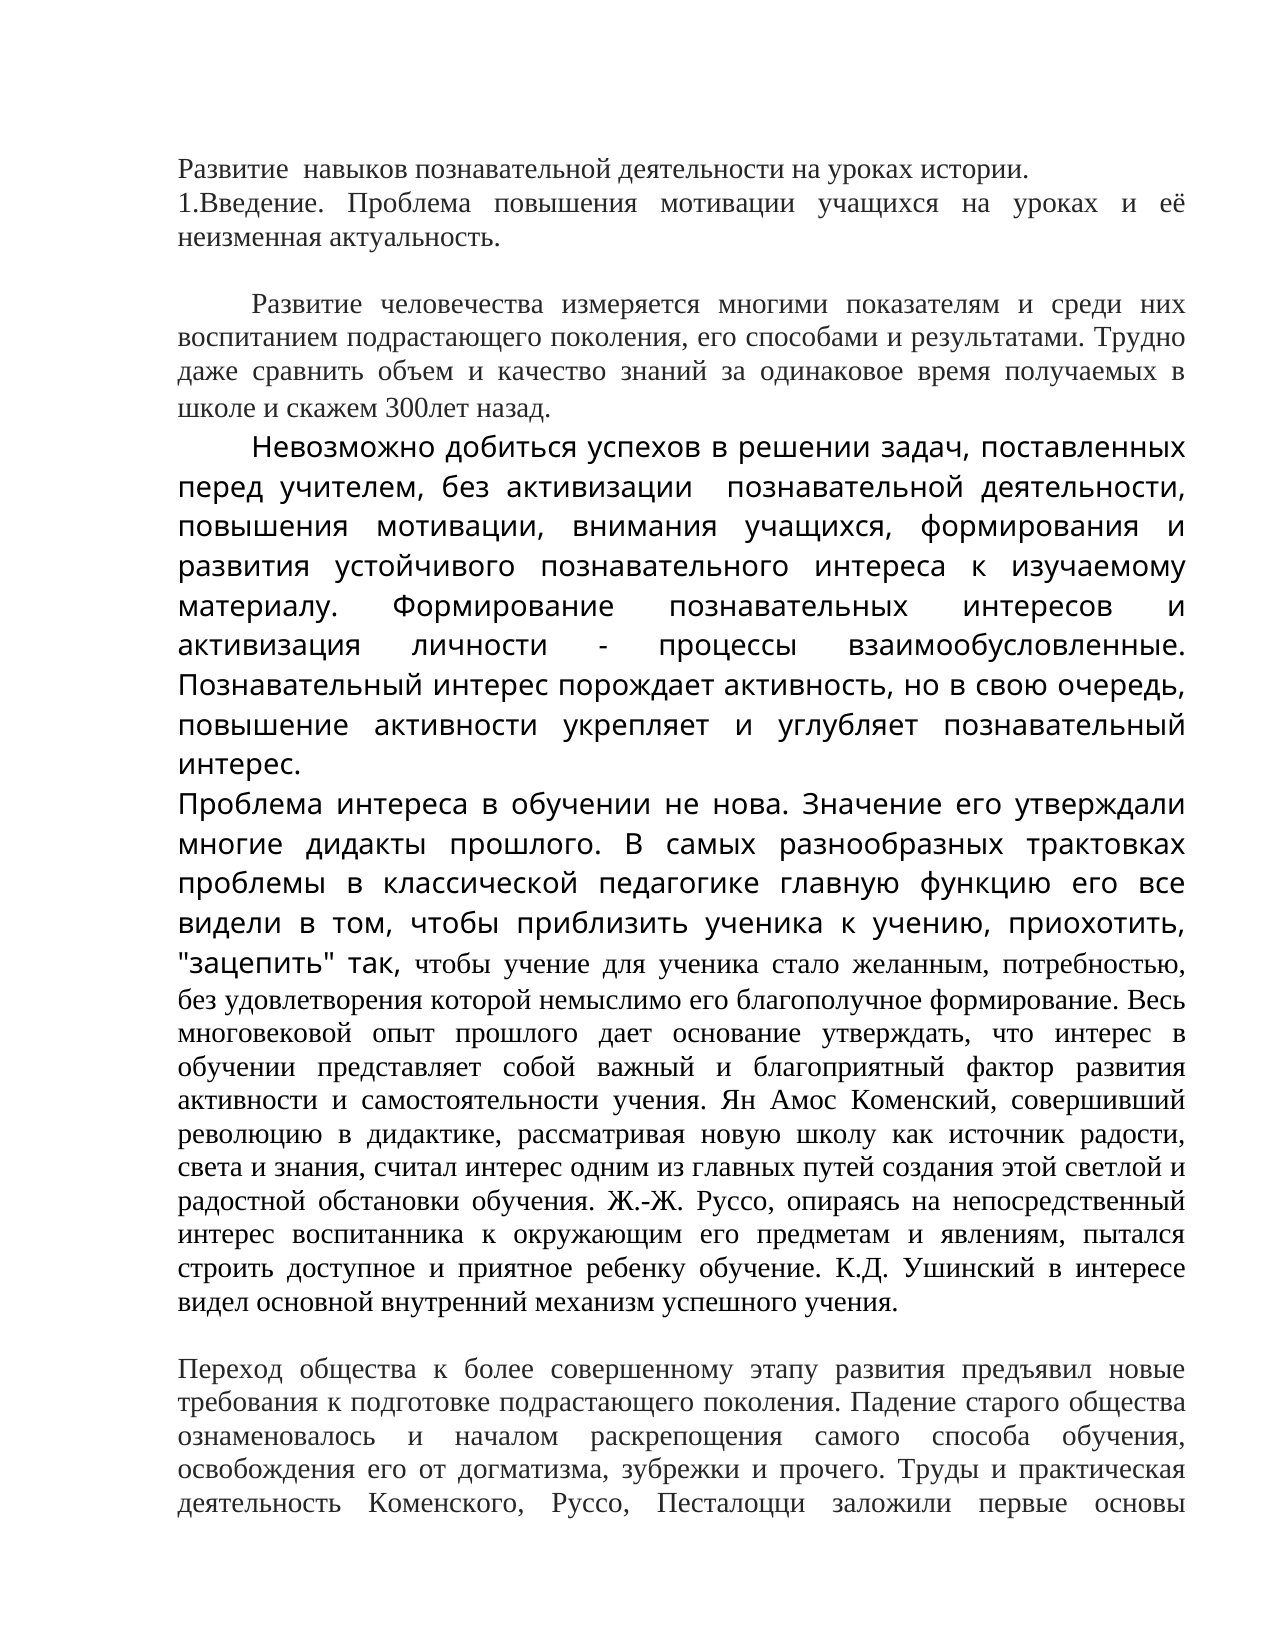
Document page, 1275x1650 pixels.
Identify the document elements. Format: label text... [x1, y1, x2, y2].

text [177, 1351, 1186, 1518]
text Проблема интереса в обучении не нова. Значение его утверждали многие дидакты прошлого. В самых разнообразных трактовках проблемы в классической педагогике главную функцию его все видели в том, чтобы приблизить ученика к учению, приохотить, "зацепить" так, чтобы учение для ученика стало желанным, потребностью, без удовлетворения которой немыслимо его благополучное формирование. Весь многовековой опыт прошлого дает основание утверждать, что интерес в обучении представляет собой важный и благоприятный фактор развития активности и самостоятельности учения. Ян Амос Коменский, совершивший революцию в дидактике, рассматривая новую школу как источник радости, света и знания, считал интерес одним из главных путей создания этой светлой и радостной обстановки обучения. Ж.-Ж. Руссо, опираясь на непосредственный интерес воспитанника к окружающим его предметам и явлениям, пытался строить доступное и приятное ребенку обучение. К.Д. Ушинский в интересе видел основной внутренний механизм успешного учения. [177, 783, 1186, 1317]
text Невозможно добиться успехов в решении задач, поставленных перед учителем, без активизации познавательной деятельности, повышения мотивации, внимания учащихся, формирования и развития устойчивого познавательного интереса к изучаемому материалу. Формирование познавательных интересов и активизация личности - процессы взаимообусловленные. Познавательный интерес порождает активность, но в свою очередь, повышение активности укрепляет и углубляет познавательный интерес. [177, 426, 1186, 783]
text Развитие человечества измеряется многими показателям и среди них воспитанием подрастающего поколения, его способами и результатами. Трудно даже сравнить объем и качество знаний за одинаковое время получаемых в школе и скажем 300лет назад. [177, 286, 1186, 426]
text 1.Введение. Проблема повышения мотивации учащихся на уроках и её неизменная актуальность. [177, 185, 1186, 252]
text Развитие навыков познавательной деятельности на уроках истории. [177, 152, 1186, 185]
